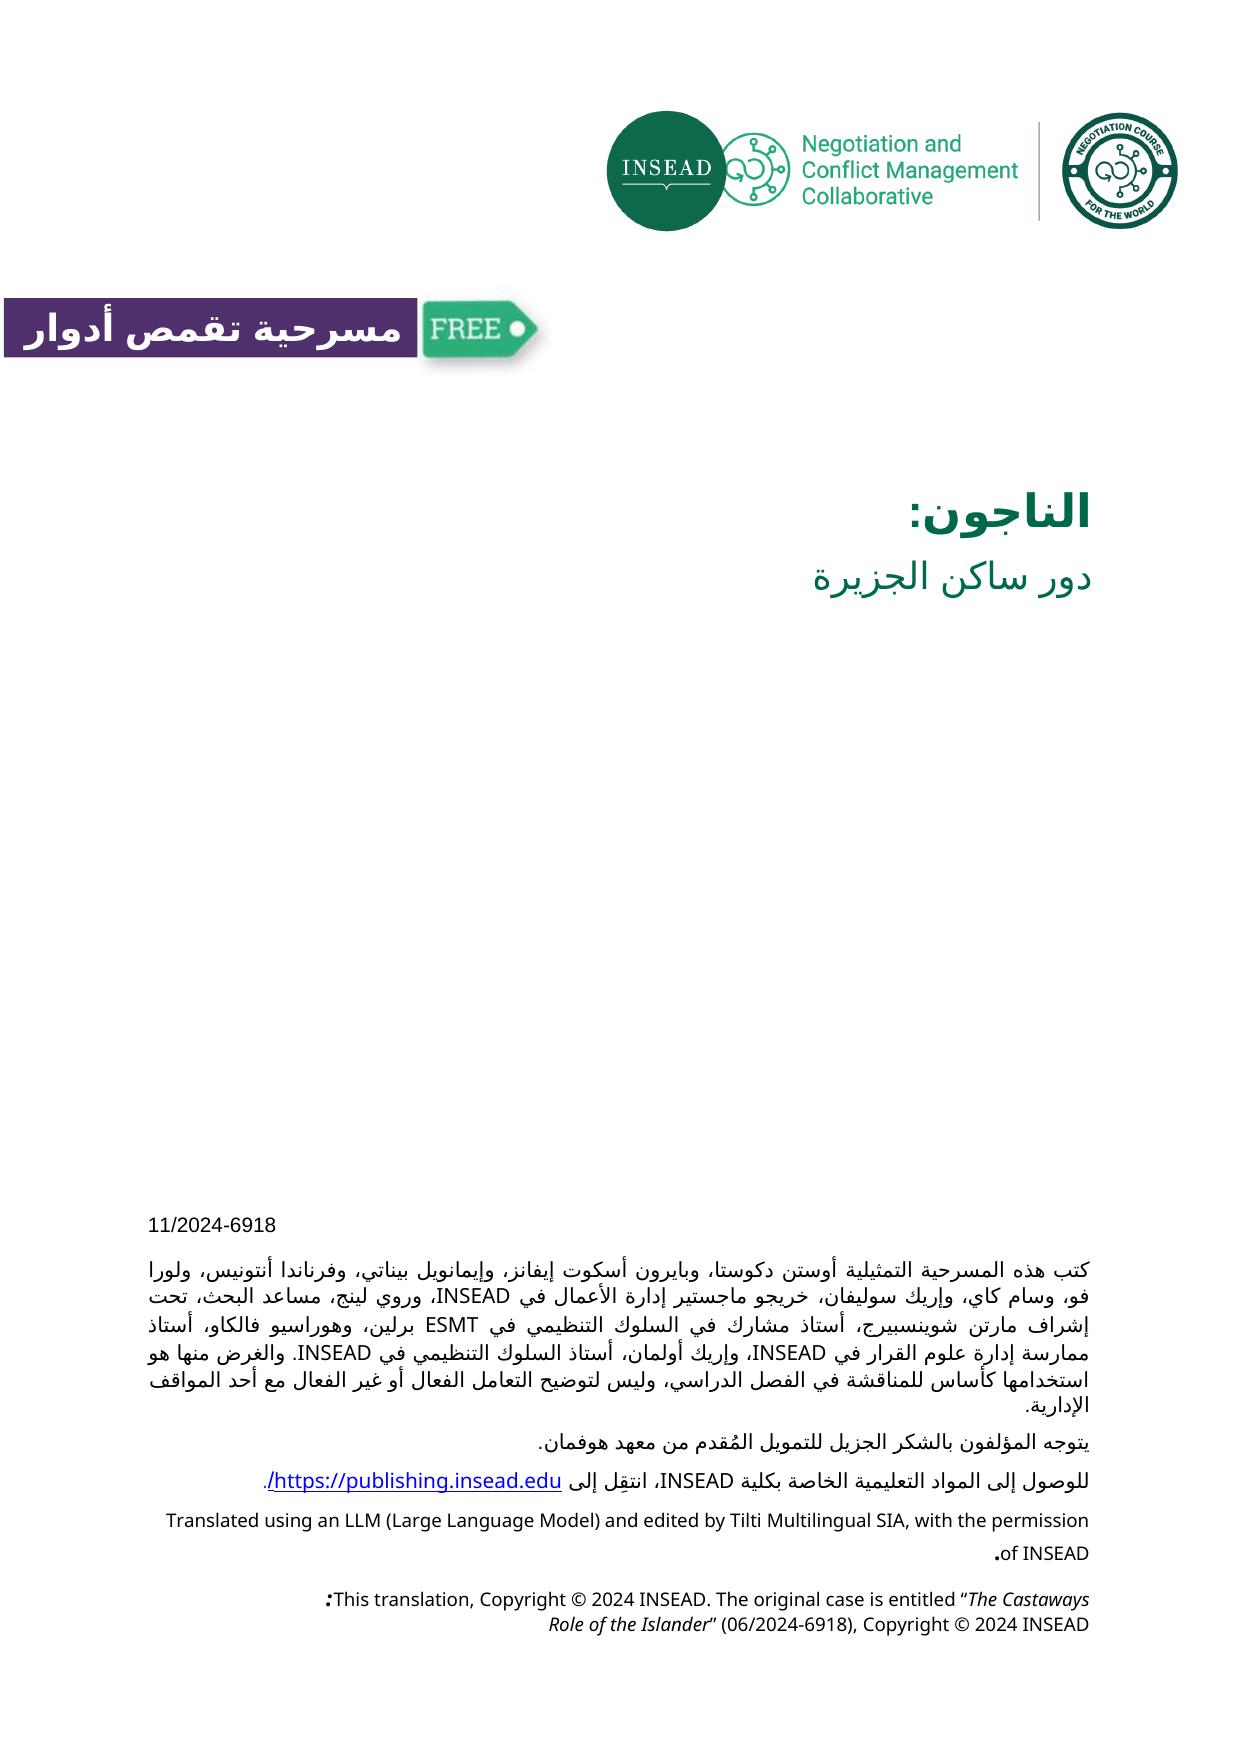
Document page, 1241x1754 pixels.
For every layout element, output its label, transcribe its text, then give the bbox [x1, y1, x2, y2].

picture [409, 285, 553, 376]
text Translated using an LLM (Large Language Model) and edited by Tilti Multilingual SIA, with the permission of INSEAD. [148, 1508, 1090, 1566]
text كتب هذه المسرحية التمثيلية أوستن دكوستا، وبايرون أسكوت إيفانز، وإيمانويل بيناتي، وفرناندا أنتونيس، ولورا فو، وسام كاي، وإريك سوليفان، خريجو ماجستير إدارة الأعمال في INSEAD، وروي لينج، مساعد البحث، تحت إشراف مارتن شوينسبيرج، أستاذ مشارك في السلوك التنظيمي في ESMT برلين، وهوراسيو فالكاو، أستاذ ممارسة إدارة علوم القرار في INSEAD، وإريك أولمان، أستاذ السلوك التنظيمي في INSEAD. والغرض منها هو استخدامها كأساس للمناقشة في الفصل الدراسي، وليس لتوضيح التعامل الفعال أو غير الفعال مع أحد المواقف الإدارية. [148, 1256, 1090, 1417]
text الناجون: [148, 485, 1092, 537]
text 11/2024-6918 [148, 1213, 276, 1237]
text يتوجه المؤلفون بالشكر الجزيل للتمويل المُقدم من معهد هوفمان. [148, 1429, 1090, 1454]
text Role of the Islander” (06/2024-6918), Copyright © 2024 INSEAD [148, 1612, 1090, 1637]
text للوصول إلى المواد التعليمية الخاصة بكلية INSEAD، انتقِل إلى https://publishing.insead.edu/. [148, 1467, 1090, 1495]
text دور ساكن الجزيرة [148, 554, 1092, 597]
text This translation, Copyright © 2024 INSEAD. The original case is entitled “The Castaways: [148, 1583, 1090, 1612]
picture [602, 103, 1182, 239]
